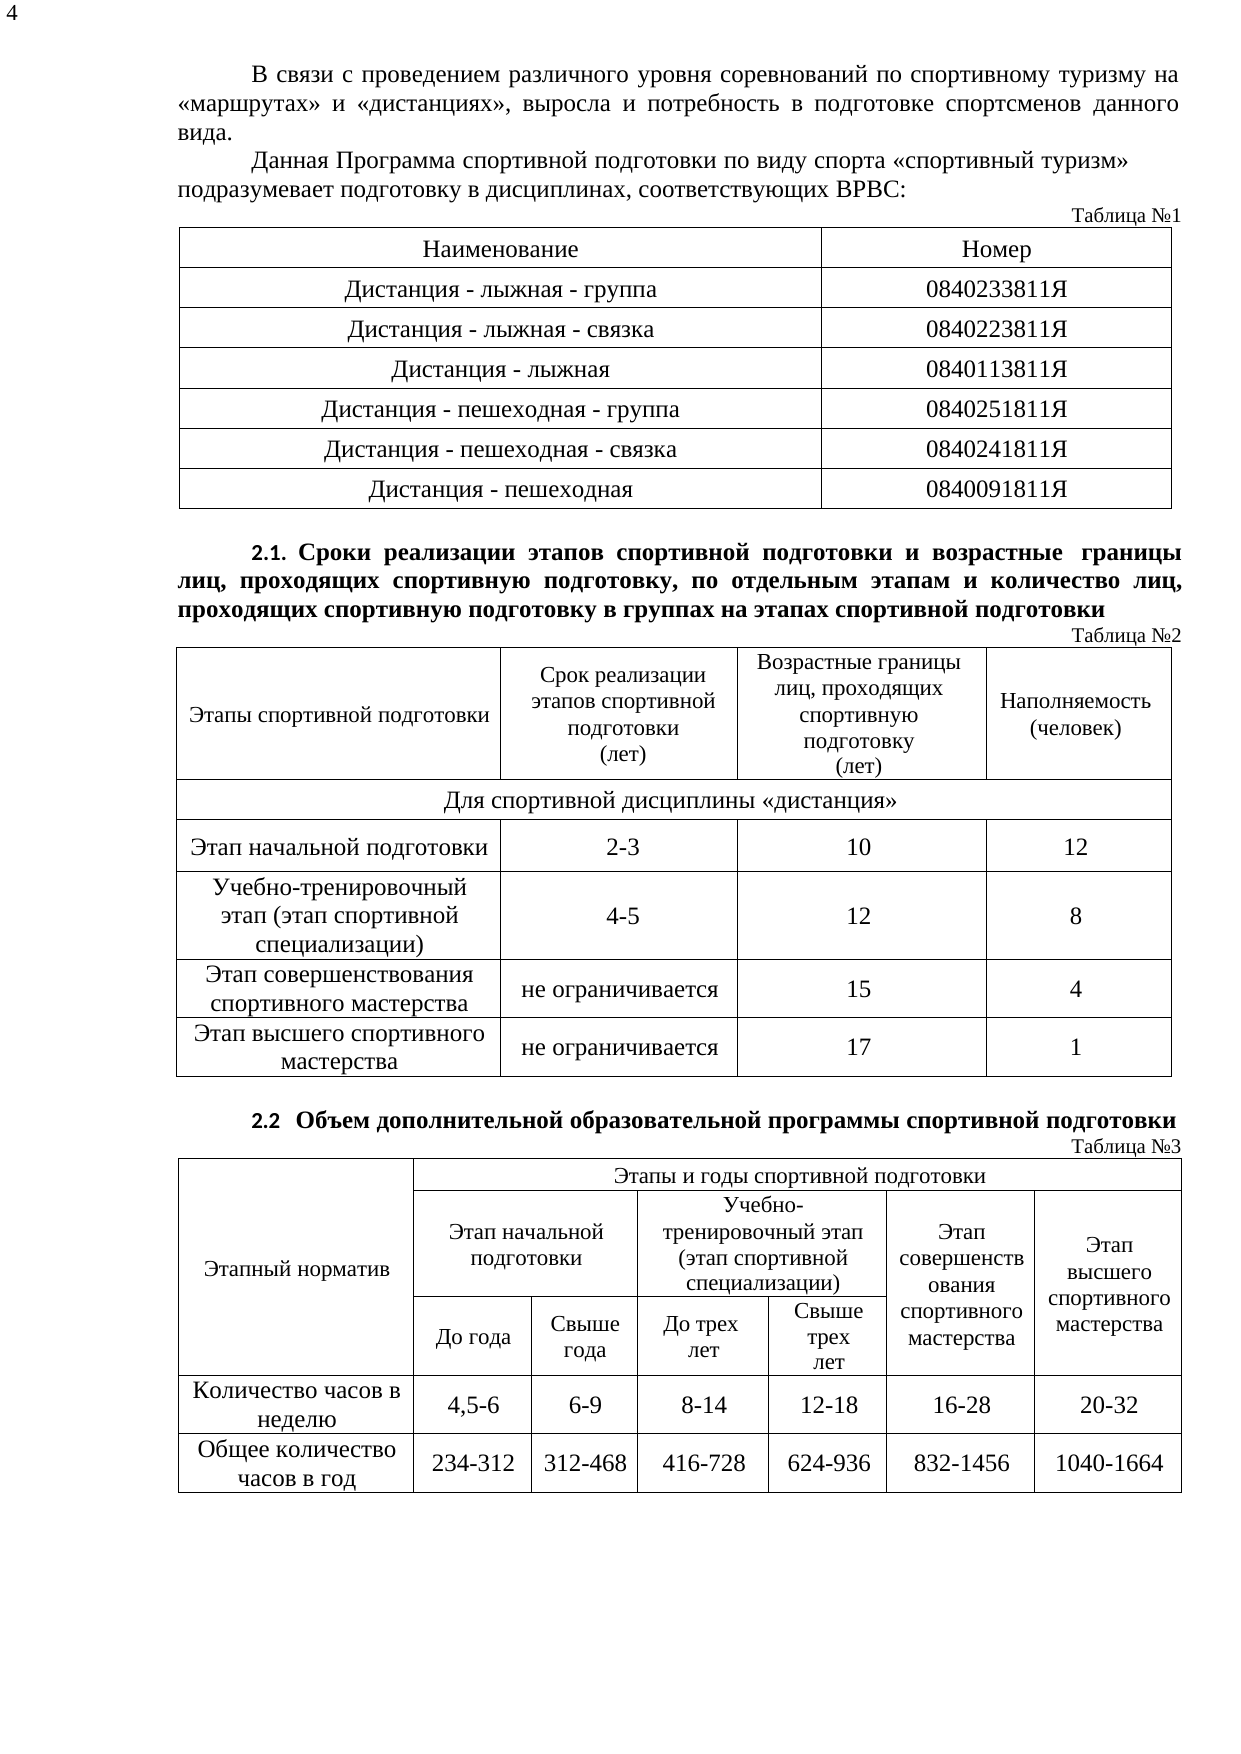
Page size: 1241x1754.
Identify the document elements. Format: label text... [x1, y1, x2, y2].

table_cell 20-32 [1035, 1376, 1181, 1433]
table_cell 0840223811Я [822, 308, 1171, 347]
table_header Наполняемость (человек) [987, 648, 1171, 779]
table_cell 16-28 [887, 1376, 1034, 1433]
table_header Этапный норматив [179, 1159, 413, 1375]
table_header Возрастные границы лиц, проходящих спортивную подготовку (лет) [738, 648, 986, 779]
table_cell 0840233811Я [822, 268, 1171, 307]
table_header Наименование [180, 228, 821, 267]
table_cell Учебно- тренировочный этап (этап спортивной специализации) [638, 1191, 886, 1296]
table_cell 1040-1664 [1035, 1434, 1181, 1492]
table_cell 4-5 [501, 872, 737, 958]
table_cell 416-728 [638, 1434, 768, 1492]
table_cell 10 [738, 820, 986, 871]
table_header Номер [822, 228, 1171, 267]
table_cell Дистанция - лыжная - связка [180, 308, 821, 347]
table_header Этапы спортивной подготовки [177, 648, 500, 779]
table_cell 12 [987, 820, 1171, 871]
table_cell 0840241811Я [822, 429, 1171, 468]
table_cell 17 [738, 1018, 986, 1076]
text Таблица №3 [1071, 1134, 1236, 1158]
table_cell Дистанция - лыжная [180, 348, 821, 387]
table_cell 234-312 [414, 1434, 531, 1492]
table_cell Этап начальной подготовки [177, 820, 500, 871]
table_cell Этап высшего спортивного мастерства [1035, 1191, 1181, 1375]
subtitle Объем дополнительной образовательной программы спортивной подготовки [251, 1105, 1236, 1134]
text Данная Программа спортивной подготовки по виду спорта «спортивный туризм» подразумевает подготовку в дисциплинах, соответствующих ВРВС: [177, 145, 1236, 203]
subtitle 2.1. Сроки реализации этапов спортивной подготовки и возрастные границы лиц, проходящих спортивную подготовку, по отдельным этапам и количество лиц, проходящих спортивную подготовку в группах на этапах спортивной подготовки [177, 538, 1182, 622]
table_cell не ограничивается [501, 1018, 737, 1076]
table_cell 4 [987, 960, 1171, 1017]
table_cell 2-3 [501, 820, 737, 871]
table_cell 312-468 [532, 1434, 637, 1492]
table_cell 0840091811Я [822, 469, 1171, 508]
table_cell Этап совершенств ования спортивного мастерства [887, 1191, 1034, 1375]
table_cell Количество часов в неделю [179, 1376, 413, 1433]
table_cell Свыше трех лет [769, 1297, 886, 1375]
table_cell 12-18 [769, 1376, 886, 1433]
table_header Срок реализации этапов спортивной подготовки (лет) [501, 648, 737, 779]
table_cell 832-1456 [887, 1434, 1034, 1492]
table_cell не ограничивается [501, 960, 737, 1017]
table_cell До трех лет [638, 1297, 768, 1375]
table_cell 624-936 [769, 1434, 886, 1492]
table_cell Дистанция - лыжная - группа [180, 268, 821, 307]
table_cell Дистанция - пешеходная [180, 469, 821, 508]
table_cell Учебно-тренировочный этап (этап спортивной специализации) [177, 872, 500, 958]
table_cell 12 [738, 872, 986, 958]
table_cell Дистанция - пешеходная - связка [180, 429, 821, 468]
table_cell Этап совершенствования спортивного мастерства [177, 960, 500, 1017]
table_cell Для спортивной дисциплины «дистанция» [177, 780, 1171, 819]
table_cell Свыше года [532, 1297, 637, 1375]
table_cell 6-9 [532, 1376, 637, 1433]
table_cell 0840113811Я [822, 348, 1171, 387]
table_cell 4,5-6 [414, 1376, 531, 1433]
text Таблица №1 [1071, 203, 1236, 227]
table_cell 8-14 [638, 1376, 768, 1433]
table_header Этапы и годы спортивной подготовки [414, 1159, 1181, 1190]
table_cell Этап начальной подготовки [414, 1191, 637, 1296]
text Таблица №2 [1071, 623, 1236, 647]
table_cell До года [414, 1297, 531, 1375]
table_cell Этап высшего спортивного мастерства [177, 1018, 500, 1076]
text В связи с проведением различного уровня соревнований по спортивному туризму на [251, 59, 1236, 88]
table_cell 15 [738, 960, 986, 1017]
table_cell Общее количество часов в год [179, 1434, 413, 1492]
table_cell 1 [987, 1018, 1171, 1076]
table_cell 8 [987, 872, 1171, 958]
table_cell Дистанция - пешеходная - группа [180, 389, 821, 427]
text «маршрутах» и «дистанциях», выросла и потребность в подготовке спортсменов данного вида. [177, 88, 1225, 145]
table_cell 0840251811Я [822, 389, 1171, 427]
